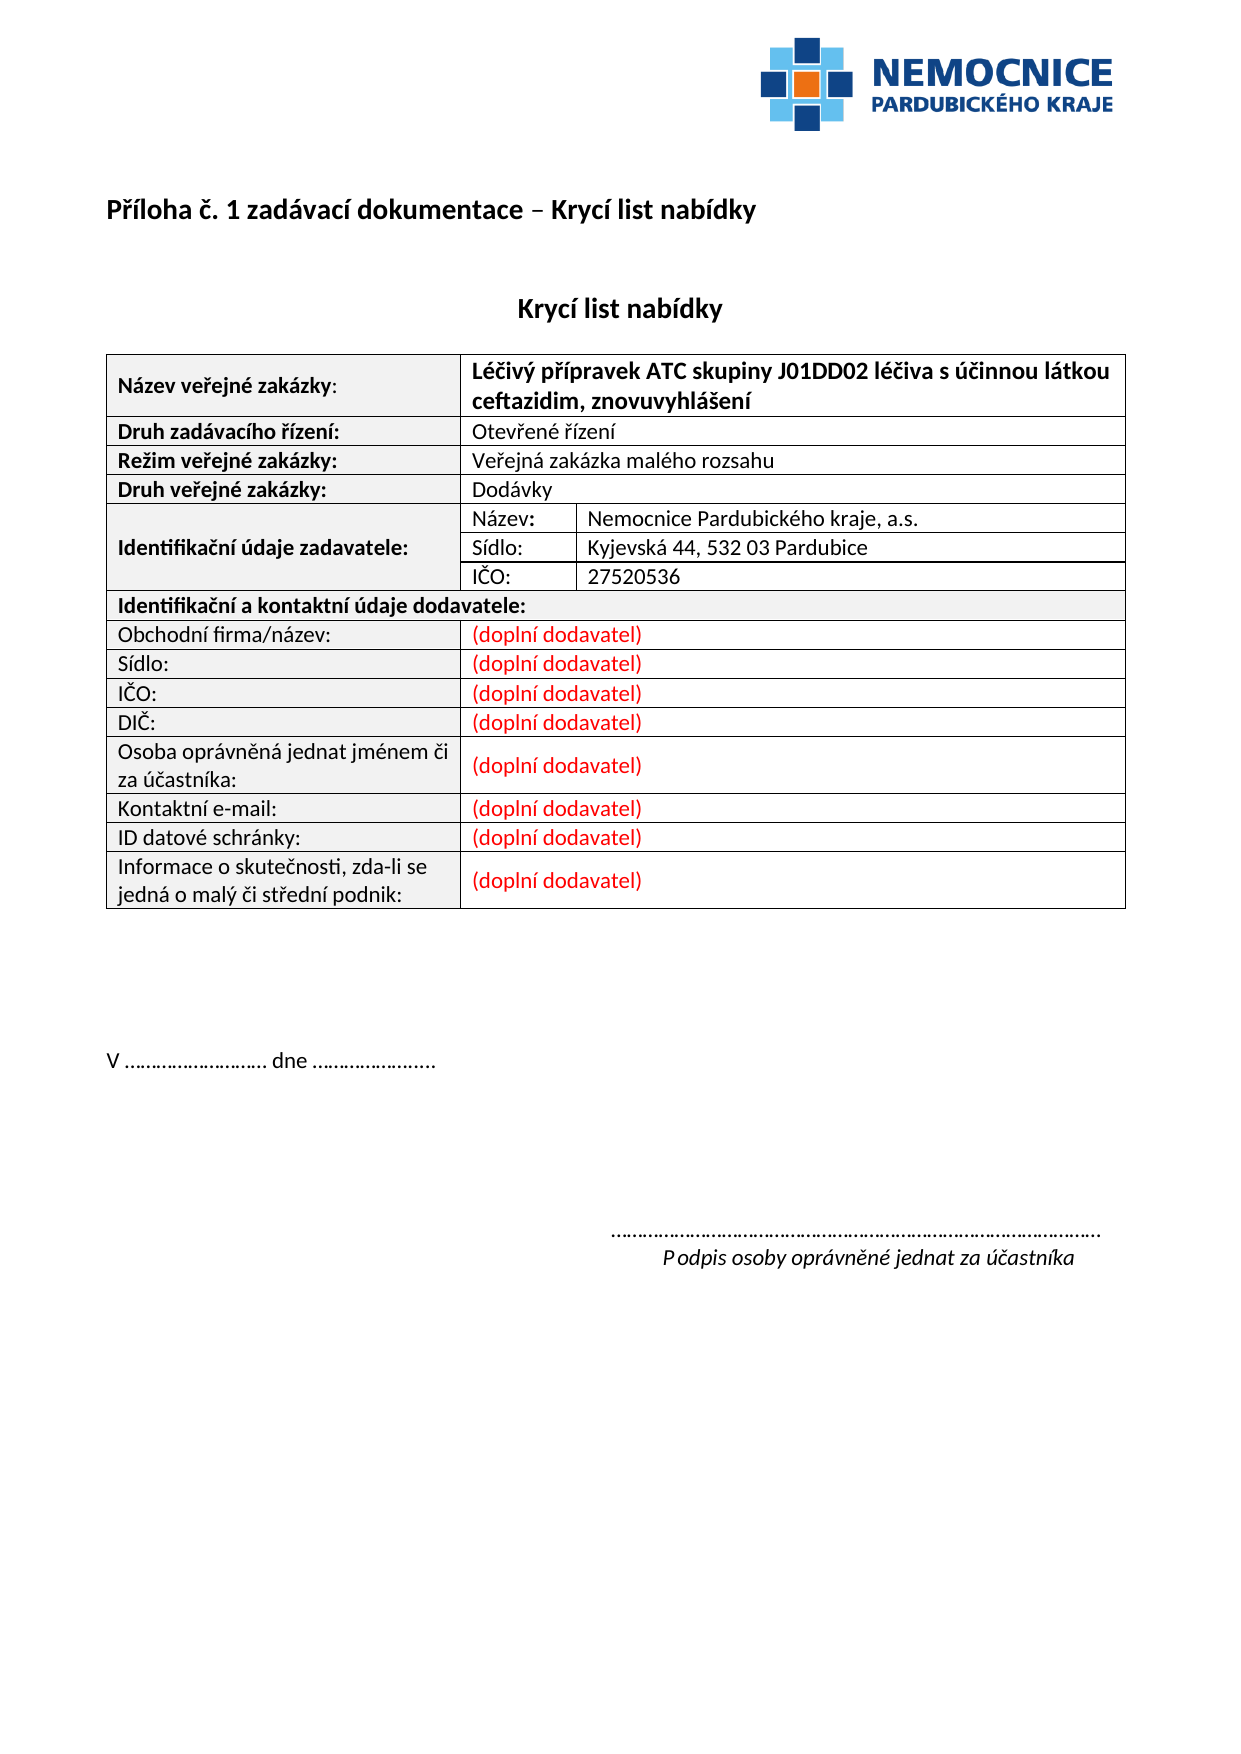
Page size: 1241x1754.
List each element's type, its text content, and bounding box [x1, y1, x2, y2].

table_cell Identifikační údaje zadavatele: [107, 504, 460, 590]
table_cell ID datové schránky: [107, 823, 460, 851]
table_cell Kyjevská 44, 532 03 Pardubice [577, 533, 1125, 561]
table_cell (doplní dodavatel) [461, 737, 1125, 793]
text V ……………………… dne ………………..... [106, 1047, 1134, 1075]
table_cell (doplní dodavatel) [461, 621, 1125, 648]
table_cell DIČ: [107, 708, 460, 736]
table_cell (doplní dodavatel) [461, 679, 1125, 707]
table_cell Osoba oprávněná jednat jménem či za účastníka: [107, 737, 460, 793]
table_header Léčivý přípravek ATC skupiny J01DD02 léčiva s účinnou látkou ceftazidim, znovuvyhlášení [461, 355, 1125, 416]
table_cell Název: [461, 504, 576, 532]
table_header Název veřejné zakázky: [107, 355, 460, 416]
table_cell (doplní dodavatel) [461, 794, 1125, 822]
table_cell (doplní dodavatel) [461, 823, 1125, 851]
table_cell Druh zadávacího řízení: [107, 417, 460, 445]
table_cell Kontaktní e-mail: [107, 794, 460, 822]
table_cell IČO: [107, 679, 460, 707]
table_cell (doplní dodavatel) [461, 708, 1125, 736]
text Podpis osoby oprávněné jednat za účastníka [106, 1243, 1134, 1271]
text Krycí list nabídky [106, 290, 1134, 326]
table_cell (doplní dodavatel) [461, 650, 1125, 678]
table_cell (doplní dodavatel) [461, 852, 1125, 908]
table_cell Sídlo: [107, 650, 460, 678]
table_cell Sídlo: [461, 533, 576, 561]
table_cell Identifikační a kontaktní údaje dodavatele: [107, 591, 1125, 619]
table_cell Otevřené řízení [461, 417, 1125, 445]
table_cell Nemocnice Pardubického kraje, a.s. [577, 504, 1125, 532]
table_cell 27520536 [577, 563, 1125, 590]
table_cell Druh veřejné zakázky: [107, 475, 460, 503]
table_cell Dodávky [461, 475, 1125, 503]
table_cell Obchodní firma/název: [107, 621, 460, 648]
table_cell Informace o skutečnosti, zda-li se jedná o malý či střední podnik: [107, 852, 460, 908]
table_cell Veřejná zakázka malého rozsahu [461, 446, 1125, 474]
picture [759, 37, 1113, 132]
text ………………………………………………………………………………… [106, 1215, 1134, 1243]
table_cell Režim veřejné zakázky: [107, 446, 460, 474]
text Příloha č. 1 zadávací dokumentace – Krycí list nabídky [106, 191, 1134, 227]
table_cell IČO: [461, 563, 576, 590]
